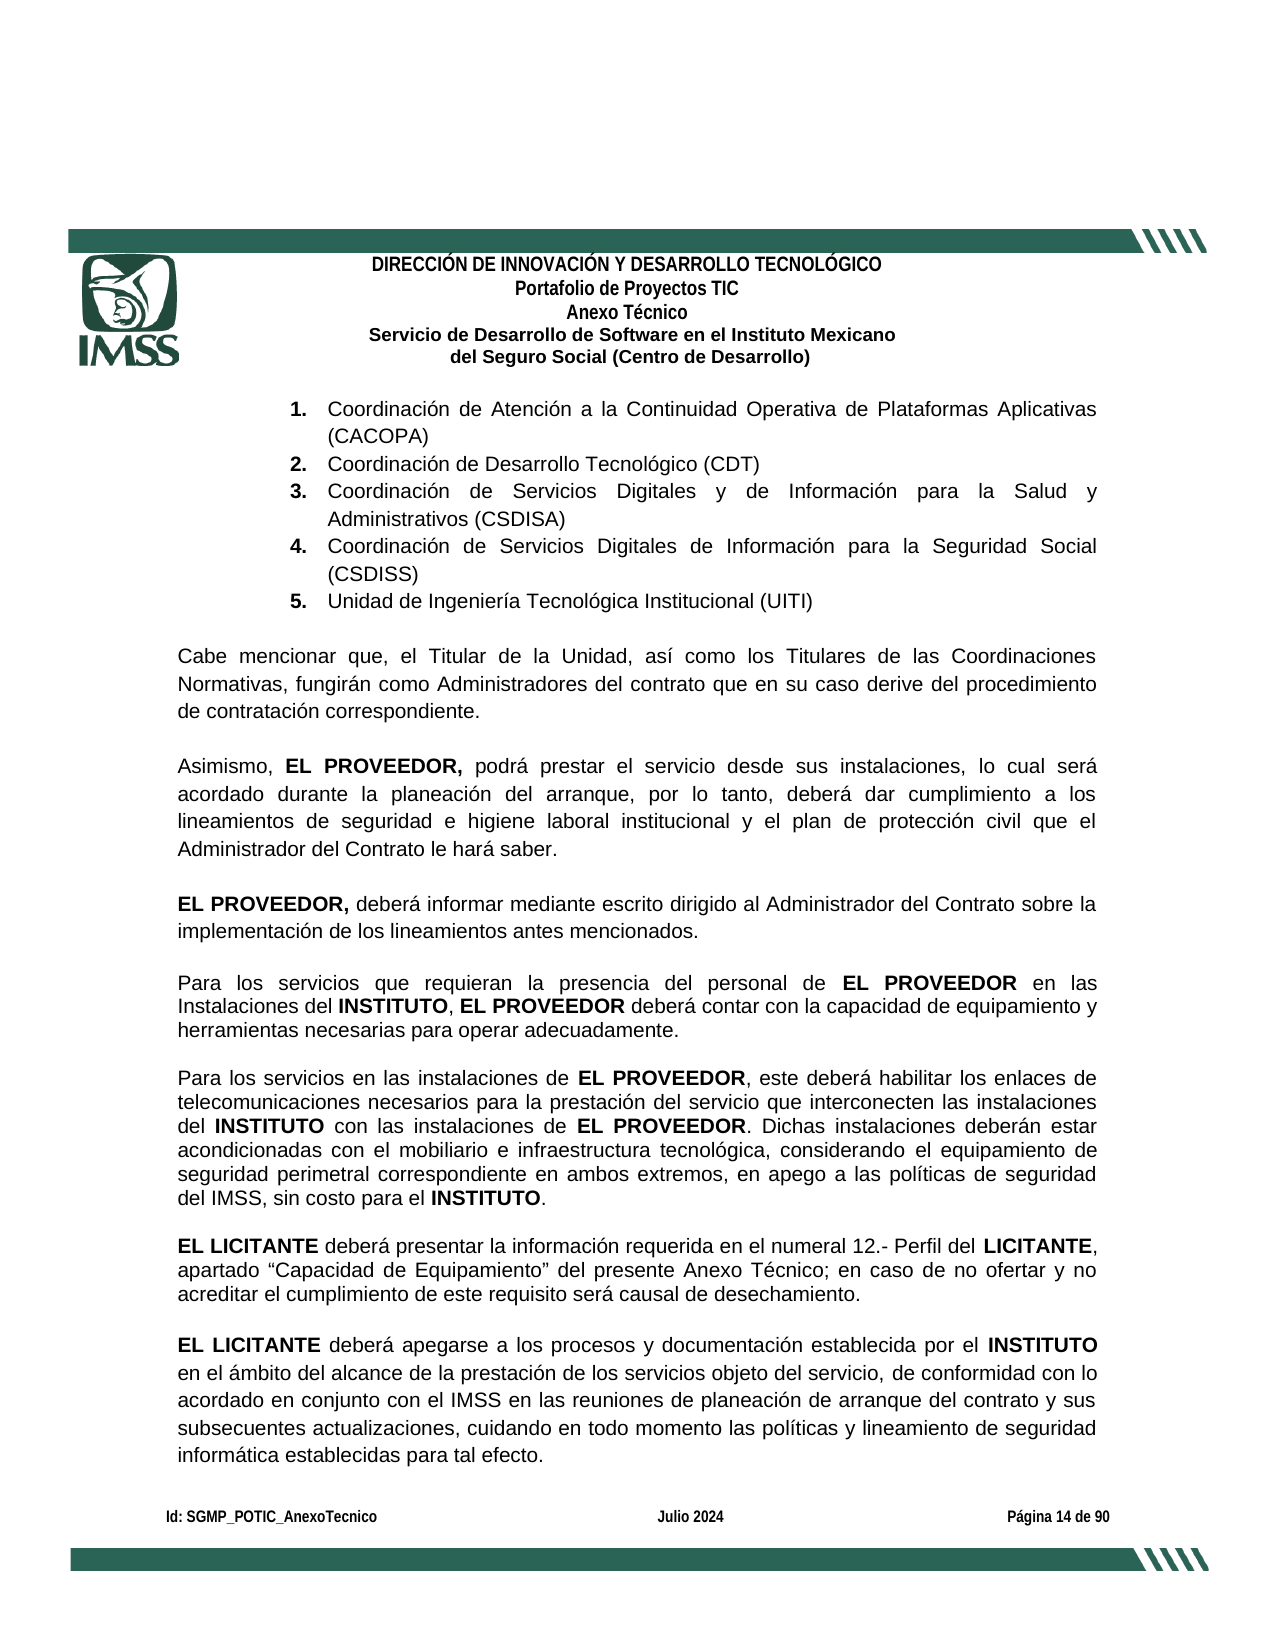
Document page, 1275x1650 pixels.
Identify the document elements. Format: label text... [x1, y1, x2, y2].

picture [70, 1548, 1209, 1571]
list Para los servicios en las instalaciones de EL PROVEEDOR, este deberá habilitar los enlaces de telecomunicaciones necesarios para la prestación del servicio que interconecten las instalaciones del INSTITUTO con las instalaciones de EL PROVEEDOR. Dichas instalaciones deberán estar acondicionadas con el mobiliario e infraestructura tecnológica, considerando el equipamiento de seguridad perimetral correspondiente en ambos extremos, en apego a las políticas de seguridad del IMSS, sin costo para el INSTITUTO. [177, 1066, 1098, 1210]
list Para los servicios que requieran la presencia del personal de EL PROVEEDOR en las Instalaciones del INSTITUTO, EL PROVEEDOR deberá contar con la capacidad de equipamiento y herramientas necesarias para operar adecuadamente. [177, 970, 1098, 1042]
text EL LICITANTE deberá apegarse a los procesos y documentación establecida por el INSTITUTO en el ámbito del alcance de la prestación de los servicios objeto del servicio, de conformidad con lo acordado en conjunto con el IMSS en las reuniones de planeación de arranque del contrato y sus subsecuentes actualizaciones, cuidando en todo momento las políticas y lineamiento de seguridad informática establecidas para tal efecto. [177, 1333, 1098, 1467]
list Unidad de Ingeniería Tecnológica Institucional (UITI) [290, 589, 1098, 613]
list Coordinación de Servicios Digitales y de Información para la Salud y Administrativos (CSDISA) [290, 479, 1098, 530]
text Cabe mencionar que, el Titular de la Unidad, así como los Titulares de las Coordinaciones Normativas, fungirán como Administradores del contrato que en su caso derive del procedimiento de contratación correspondiente. [177, 644, 1098, 723]
list EL LICITANTE deberá presentar la información requerida en el numeral 12.- Perfil del LICITANTE, apartado “Capacidad de Equipamiento” del presente Anexo Técnico; en caso de no ofertar y no acreditar el cumplimiento de este requisito será causal de desechamiento. [177, 1234, 1098, 1306]
list Coordinación de Desarrollo Tecnológico (CDT) [290, 451, 1098, 475]
list Coordinación de Servicios Digitales de Información para la Seguridad Social (CSDISS) [290, 534, 1098, 585]
list Coordinación de Atención a la Continuidad Operativa de Plataformas Aplicativas (CACOPA) [290, 396, 1098, 448]
picture [68, 229, 1207, 366]
text EL PROVEEDOR, deberá informar mediante escrito dirigido al Administrador del Contrato sobre la implementación de los lineamientos antes mencionados. [177, 891, 1098, 943]
text Asimismo, EL PROVEEDOR, podrá prestar el servicio desde sus instalaciones, lo cual será acordado durante la planeación del arranque, por lo tanto, deberá dar cumplimiento a los lineamientos de seguridad e higiene laboral institucional y el plan de protección civil que el Administrador del Contrato le hará saber. [177, 754, 1098, 860]
